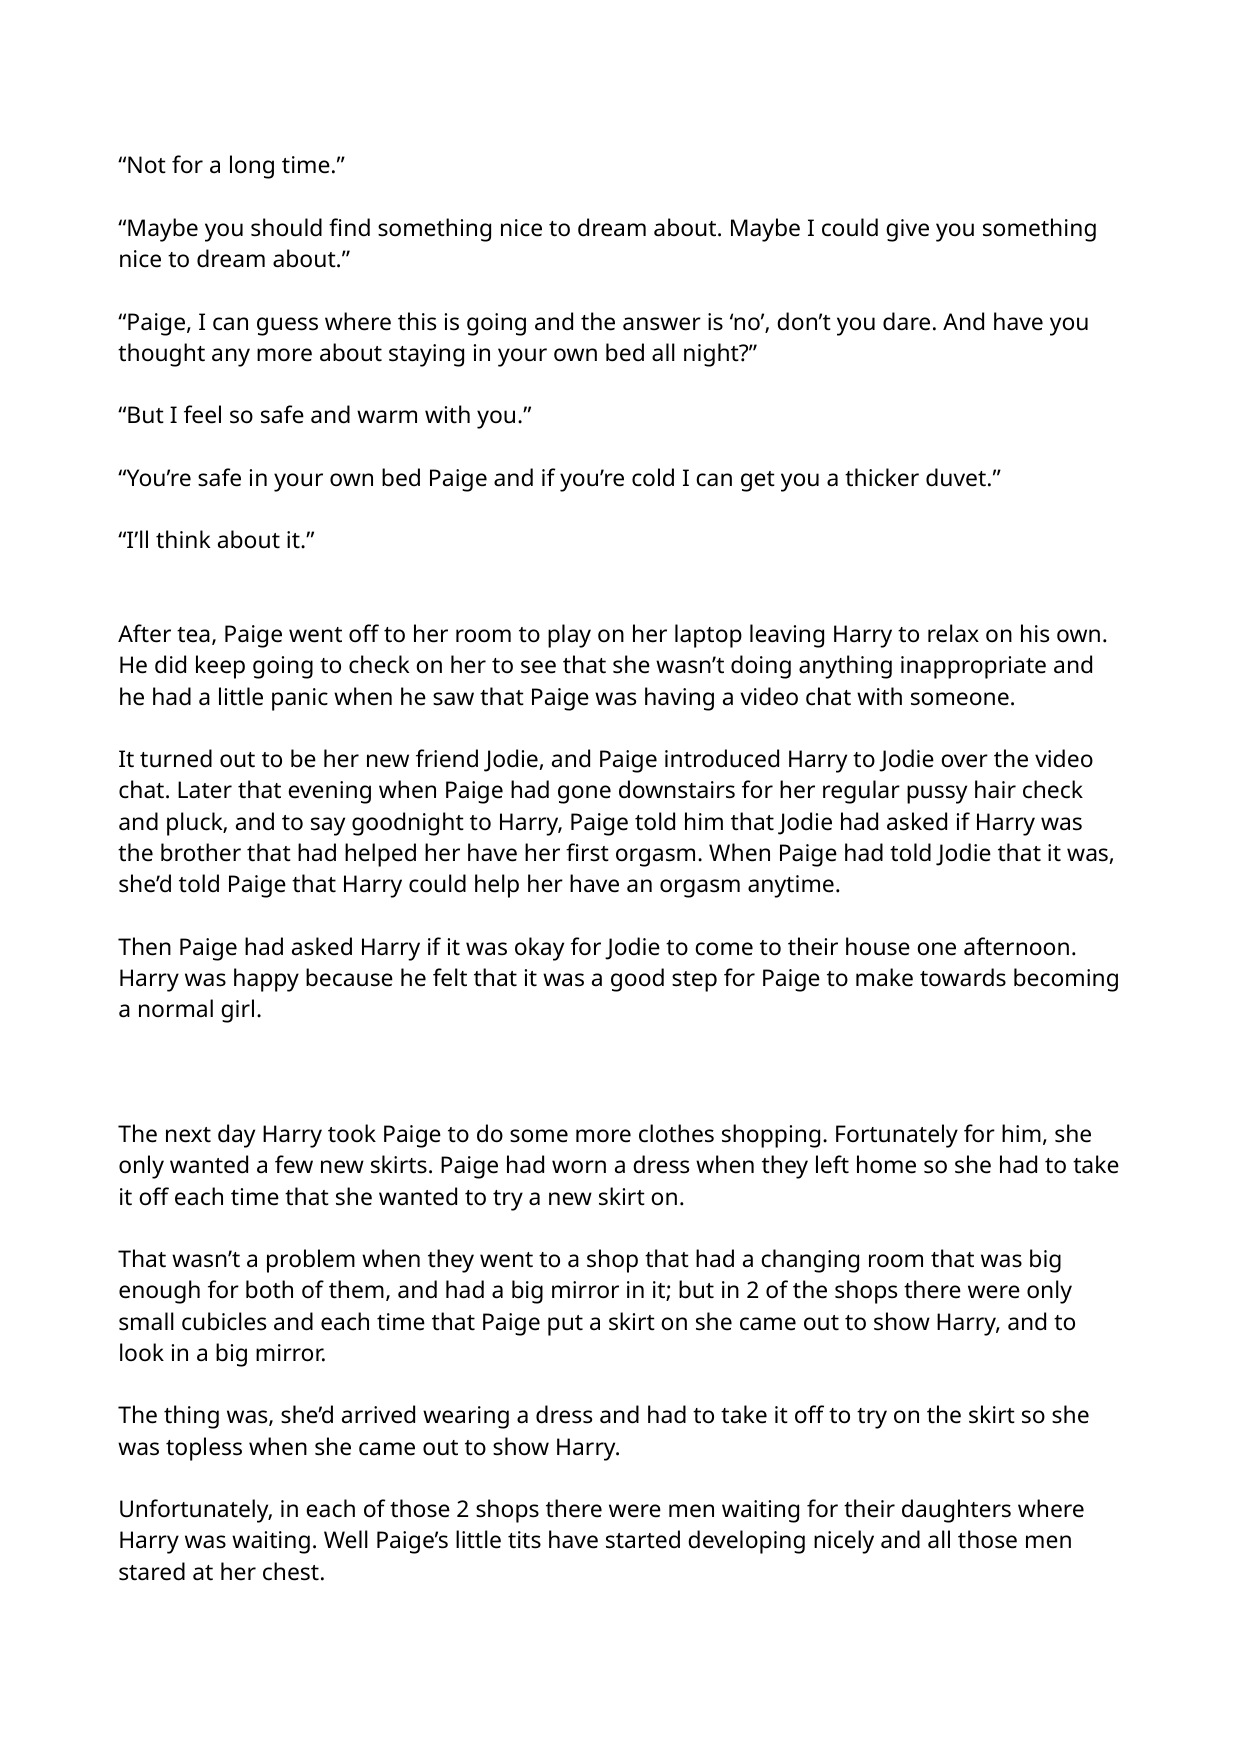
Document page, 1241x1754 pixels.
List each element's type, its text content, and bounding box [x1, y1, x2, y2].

text The next day Harry took Paige to do some more clothes shopping. Fortunately for him, she only wanted a few new skirts. Paige had worn a dress when they left home so she had to take it off each time that she wanted to try a new skirt on. [118, 1118, 1122, 1212]
text “Maybe you should find something nice to dream about. Maybe I could give you something nice to dream about.” [118, 212, 1122, 274]
text Then Paige had asked Harry if it was okay for Jodie to come to their house one afternoon. Harry was happy because he felt that it was a good step for Paige to make towards becoming a normal girl. [118, 931, 1122, 1024]
text “You’re safe in your own bed Paige and if you’re cold I can get you a thicker duvet.” [118, 462, 1122, 493]
text “Not for a long time.” [118, 149, 1122, 181]
text That wasn’t a problem when they went to a shop that had a changing room that was big enough for both of them, and had a big mirror in it; but in 2 of the shops there were only small cubicles and each time that Paige put a skirt on she came out to show Harry, and to look in a big mirror. [118, 1243, 1122, 1368]
text “Paige, I can guess where this is going and the answer is ‘no’, don’t you dare. And have you thought any more about staying in your own bed all night?” [118, 306, 1122, 368]
text Unfortunately, in each of those 2 shops there were men waiting for their daughters where Harry was waiting. Well Paige’s little tits have started developing nicely and all those men stared at her chest. [118, 1493, 1122, 1587]
text “I’ll think about it.” [118, 524, 1122, 556]
text The thing was, she’d arrived wearing a dress and had to take it off to try on the skirt so she was topless when she came out to show Harry. [118, 1399, 1122, 1462]
text It turned out to be her new friend Jodie, and Paige introduced Harry to Jodie over the video chat. Later that evening when Paige had gone downstairs for her regular pussy hair check and pluck, and to say goodnight to Harry, Paige told him that Jodie had asked if Harry was the brother that had helped her have her first orgasm. When Paige had told Jodie that it was, she’d told Paige that Harry could help her have an orgasm anytime. [118, 743, 1122, 899]
text After tea, Paige went off to her room to play on her laptop leaving Harry to relax on his own. He did keep going to check on her to see that she wasn’t doing anything inappropriate and he had a little panic when he saw that Paige was having a video chat with someone. [118, 618, 1122, 712]
text “But I feel so safe and warm with you.” [118, 399, 1122, 431]
